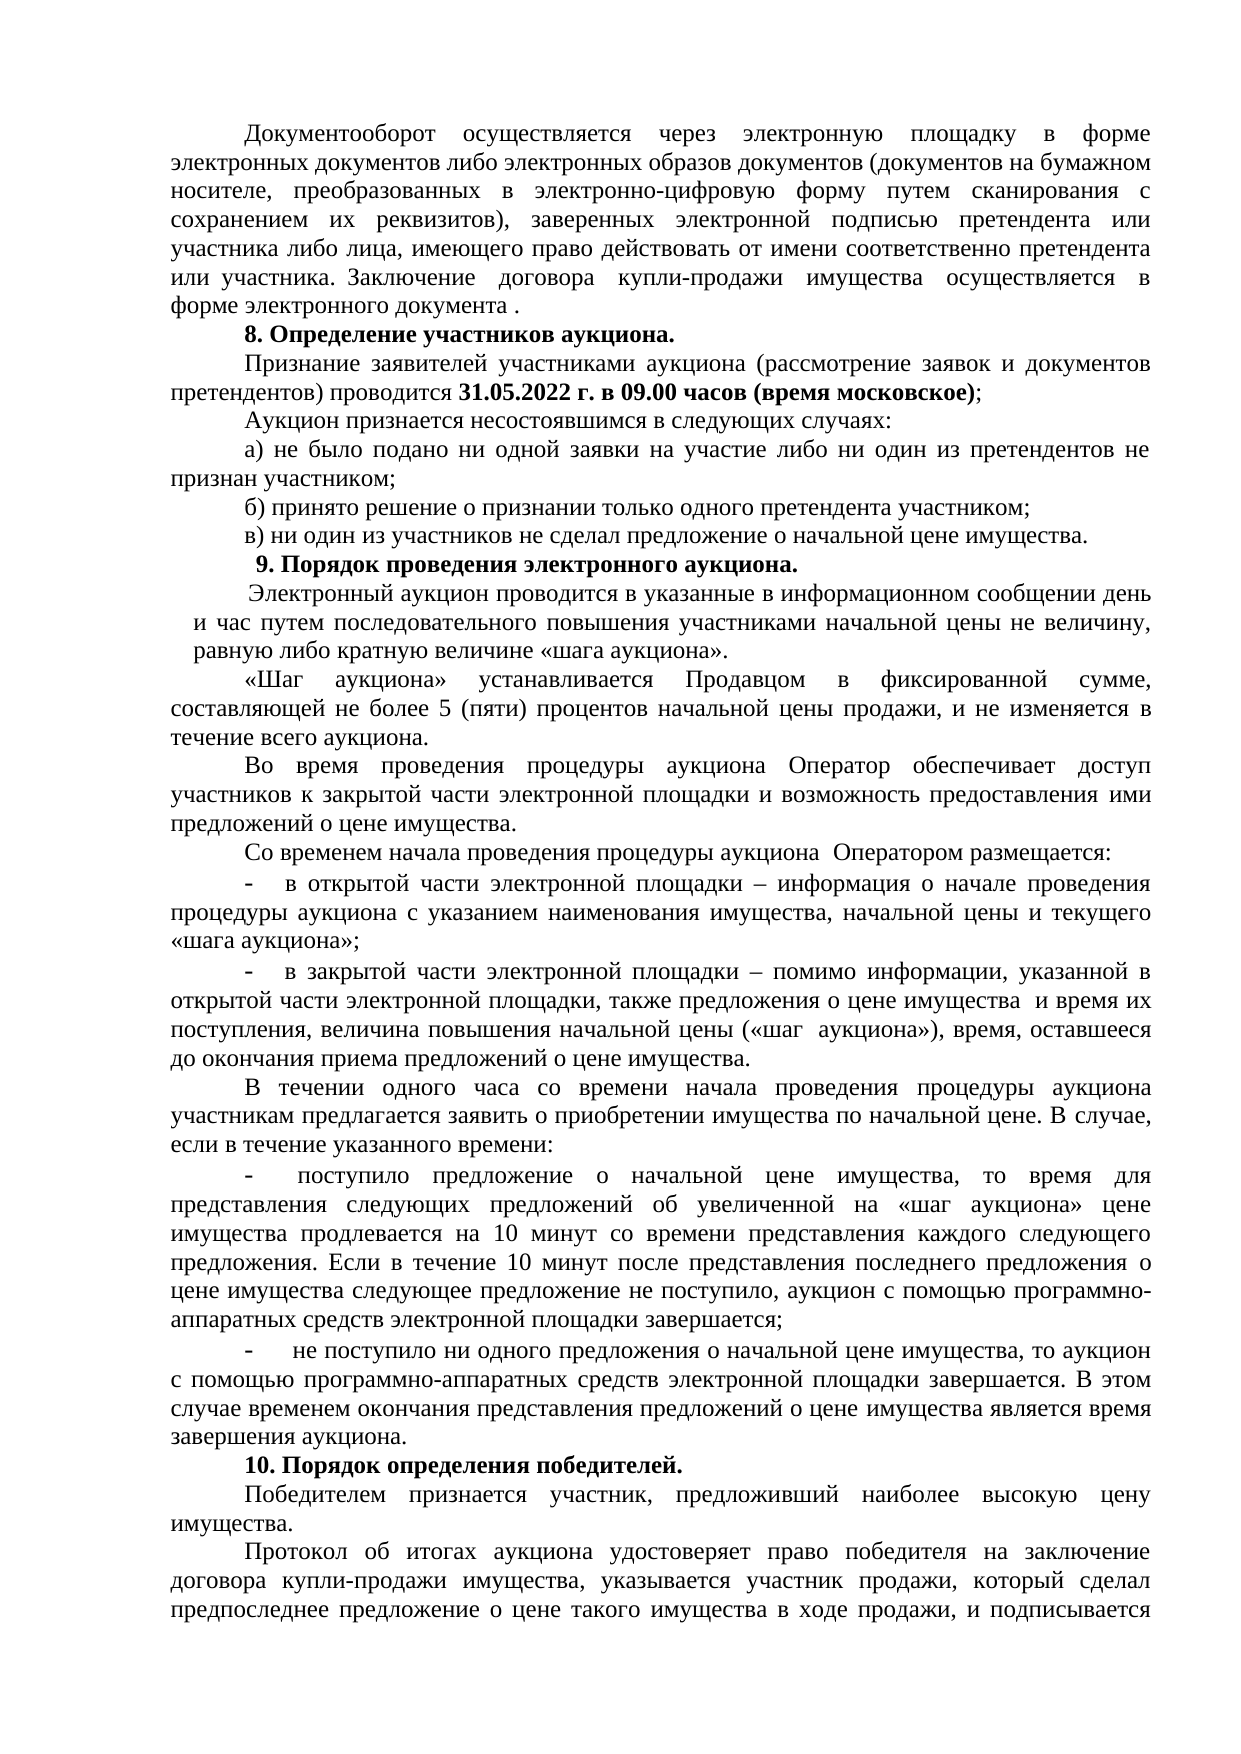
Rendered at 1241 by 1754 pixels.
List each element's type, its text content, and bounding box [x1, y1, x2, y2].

text а) не было подано ни одной заявки на участие либо ни один из претендентов не признан участником; [170, 434, 1152, 492]
list в открытой части электронной площадки – информация о начале проведения процедуры аукциона с указанием наименования имущества, начальной цены и текущего «шага аукциона»; [170, 866, 1152, 954]
text в) ни один из участников не сделал предложение о начальной цене имущества. [170, 521, 1152, 549]
text «Шаг аукциона» устанавливается Продавцом в фиксированной сумме, составляющей не более 5 (пяти) процентов начальной цены продажи, и не изменяется в течение всего аукциона. [170, 664, 1152, 751]
list 9. Порядок проведения электронного аукциона. [193, 549, 1152, 578]
list Электронный аукцион проводится в указанные в информационном сообщении день и час путем последовательного повышения участниками начальной цены не величину, равную либо кратную величине «шага аукциона». [193, 578, 1152, 664]
text б) принято решение о признании только одного претендента участником; [170, 492, 1152, 521]
text Во время проведения процедуры аукциона Оператор обеспечивает доступ участников к закрытой части электронной площадки и возможность предоставления ими предложений о цене имущества. [170, 751, 1152, 837]
text Победителем признается участник, предложивший наиболее высокую цену имущества. [170, 1479, 1152, 1536]
list 8. Определение участников аукциона. [170, 319, 1152, 348]
text Признание заявителей участниками аукциона (рассмотрение заявок и документов претендентов) проводится 31.05.2022 г. в 09.00 часов (время московское); [170, 348, 1152, 406]
list не поступило ни одного предложения о начальной цене имущества, то аукцион с помощью программно-аппаратных средств электронной площадки завершается. В этом случае временем окончания представления предложений о цене имущества является время завершения аукциона. [170, 1333, 1152, 1450]
text Со временем начала проведения процедуры аукциона Оператором размещается: [170, 837, 1152, 866]
text 10. Порядок определения победителей. [170, 1450, 1152, 1479]
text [170, 1536, 1152, 1623]
text Аукцион признается несостоявшимся в следующих случаях: [170, 406, 1152, 434]
text Документооборот осуществляется через электронную площадку в форме электронных документов либо электронных образов документов (документов на бумажном носителе, преобразованных в электронно-цифровую форму путем сканирования с сохранением их реквизитов), заверенных электронной подписью претендента или участника либо лица, имеющего право действовать от имени соответственно претендента или участника. Заключение договора купли-продажи имущества осуществляется в форме электронного документа . [170, 118, 1152, 319]
list поступило предложение о начальной цене имущества, то время для представления следующих предложений об увеличенной на «шаг аукциона» цене имущества продлевается на 10 минут со времени представления каждого следующего предложения. Если в течение 10 минут после представления последнего предложения о цене имущества следующее предложение не поступило, аукцион с помощью программно-аппаратных средств электронной площадки завершается; [170, 1158, 1152, 1333]
text В течении одного часа со времени начала проведения процедуры аукциона участникам предлагается заявить о приобретении имущества по начальной цене. В случае, если в течение указанного времени: [170, 1072, 1152, 1158]
list в закрытой части электронной площадки – помимо информации, указанной в открытой части электронной площадки, также предложения о цене имущества и время их поступления, величина повышения начальной цены («шаг аукциона»), время, оставшееся до окончания приема предложений о цене имущества. [170, 954, 1152, 1072]
